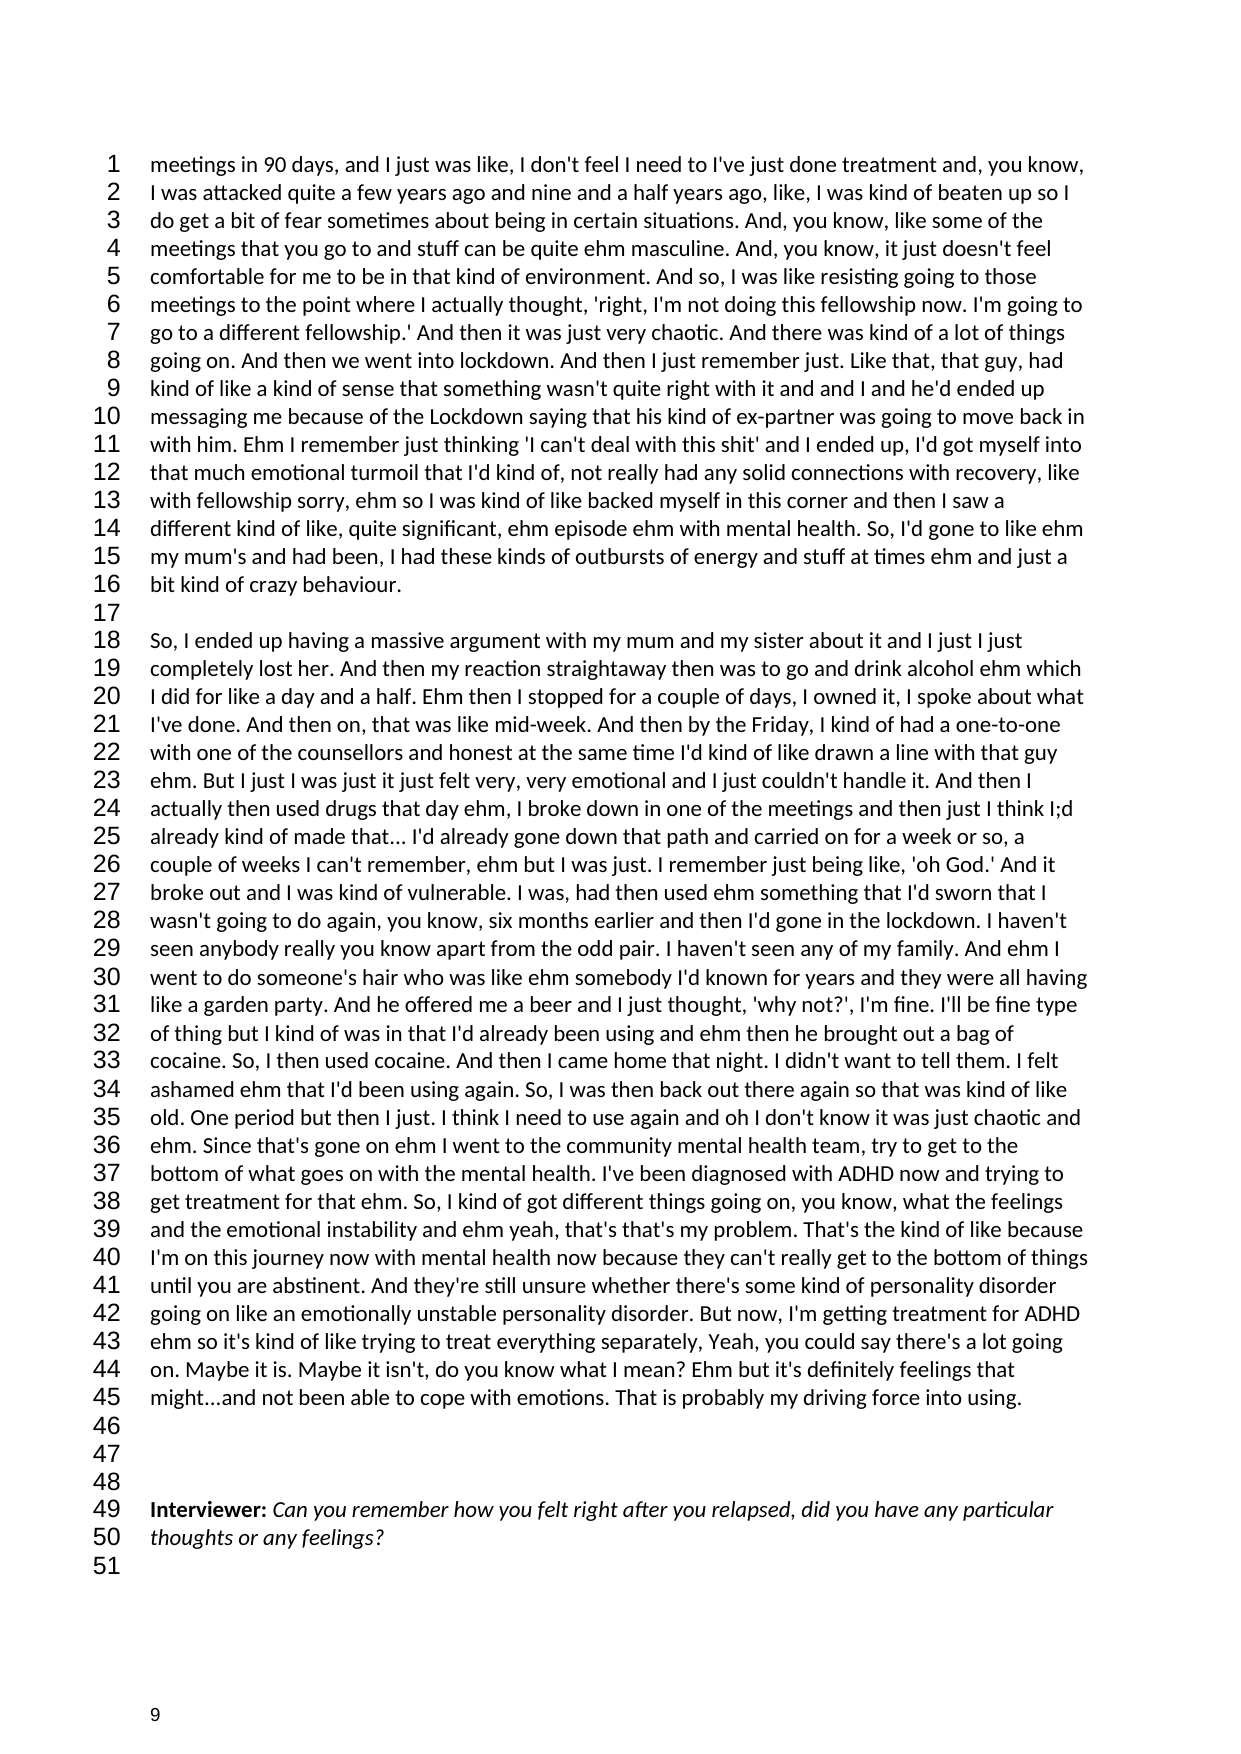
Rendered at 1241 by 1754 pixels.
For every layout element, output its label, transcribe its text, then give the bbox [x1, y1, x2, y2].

text So, I ended up having a massive argument with my mum and my sister about it and I just I just completely lost her. And then my reaction straightaway then was to go and drink alcohol ehm which I did for like a day and a half. Ehm then I stopped for a couple of days, I owned it, I spoke about what I've done. And then on, that was like mid-week. And then by the Friday, I kind of had a one-to-one with one of the counsellors and honest at the same time I'd kind of like drawn a line with that guy ehm. But I just I was just it just felt very, very emotional and I just couldn't handle it. And then I actually then used drugs that day ehm, I broke down in one of the meetings and then just I think I;d already kind of made that... I'd already gone down that path and carried on for a week or so, a couple of weeks I can't remember, ehm but I was just. I remember just being like, 'oh God.' And it broke out and I was kind of vulnerable. I was, had then used ehm something that I'd sworn that I wasn't going to do again, you know, six months earlier and then I'd gone in the lockdown. I haven't seen anybody really you know apart from the odd pair. I haven't seen any of my family. And ehm I went to do someone's hair who was like ehm somebody I'd known for years and they were all having like a garden party. And he offered me a beer and I just thought, 'why not?', I'm fine. I'll be fine type of thing but I kind of was in that I'd already been using and ehm then he brought out a bag of cocaine. So, I then used cocaine. And then I came home that night. I didn't want to tell them. I felt ashamed ehm that I'd been using again. So, I was then back out there again so that was kind of like old. One period but then I just. I think I need to use again and oh I don't know it was just chaotic and ehm. Since that's gone on ehm I went to the community mental health team, try to get to the bottom of what goes on with the mental health. I've been diagnosed with ADHD now and trying to get treatment for that ehm. So, I kind of got different things going on, you know, what the feelings and the emotional instability and ehm yeah, that's that's my problem. That's the kind of like because I'm on this journey now with mental health now because they can't really get to the bottom of things until you are abstinent. And they're still unsure whether there's some kind of personality disorder going on like an emotionally unstable personality disorder. But now, I'm getting treatment for ADHD ehm so it's kind of like trying to treat everything separately, Yeah, you could say there's a lot going on. Maybe it is. Maybe it isn't, do you know what I mean? Ehm but it's definitely feelings that might...and not been able to cope with emotions. That is probably my driving force into using. [150, 626, 1090, 1411]
text Interviewer: Can you remember how you felt right after you relapsed, did you have any particular thoughts or any feelings? [150, 1495, 1090, 1551]
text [150, 150, 1090, 598]
